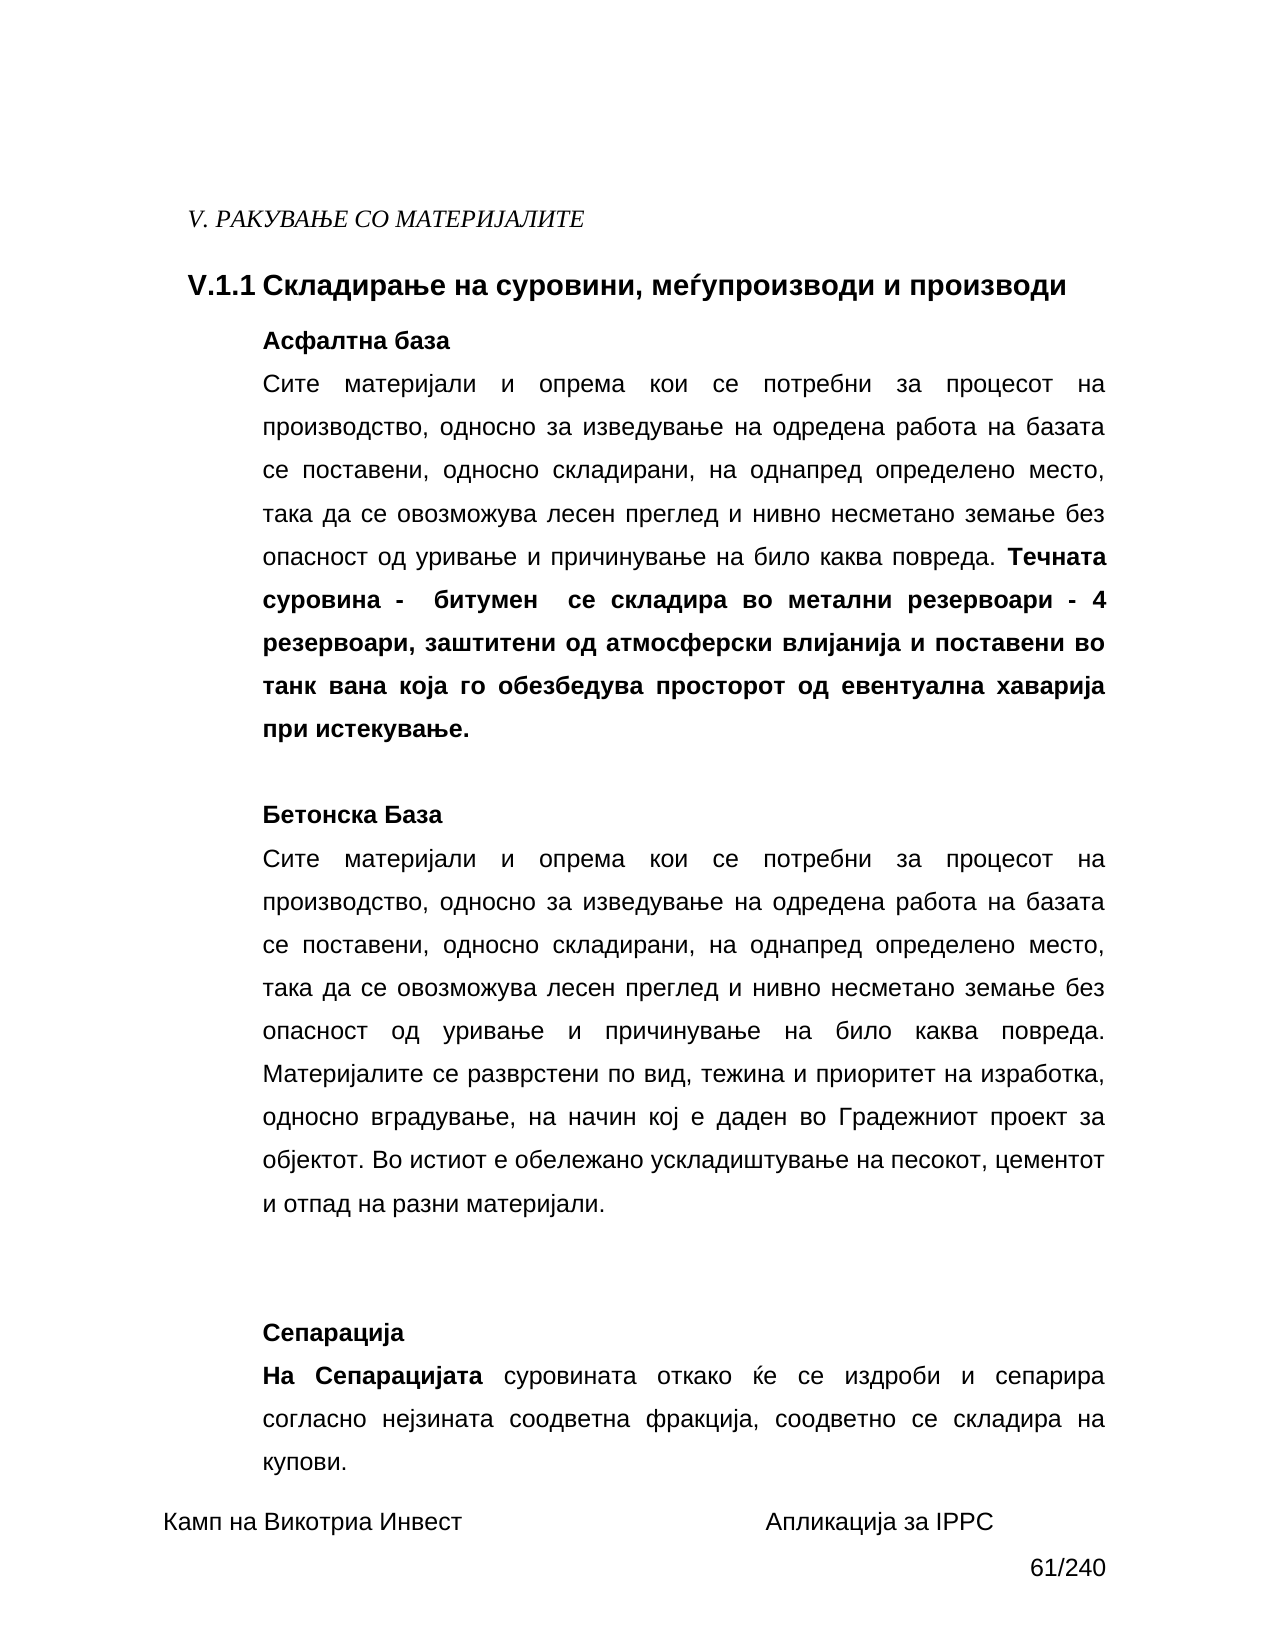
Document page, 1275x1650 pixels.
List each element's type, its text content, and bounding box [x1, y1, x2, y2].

text На Сепарацијата суровината откако ќе се издроби и сепарира согласно нејзината соодветна фракција, соодветно се складира на купови. [262, 1361, 1106, 1476]
text Асфалтна база [262, 326, 1106, 355]
text Сепарација [262, 1318, 1106, 1347]
subtitle V. РАКУВАЊЕ СО МАТЕРИЈАЛИТЕ [187, 204, 1106, 232]
text Бетонска База [262, 800, 1106, 829]
text Сите материјали и опрема кои се потребни за процесот на производство, односно за изведување на одредена работа на базата се поставени, односно складирани, на однапред определено место, така да се овозможува лесен преглед и нивно несметано земање без опасност од уривање и причинување на било каква повреда. Течната суровина - битумен се складира во метални резервоари - 4 резервоари, заштитени од атмосферски влијанија и поставени во танк вана која го обезбедува просторот од евентуална хаварија при истекување. [262, 369, 1106, 743]
subtitle V.1.1 Складирање на суровини, меѓупроизводи и производи [187, 267, 1106, 301]
text Сите материјали и опрема кои се потребни за процесот на производство, односно за изведување на одредена работа на базата се поставени, односно складирани, на однапред определено место, така да се овозможува лесен преглед и нивно несметано земање без опасност од уривање и причинување на било каква повреда. Материјалите се разврстени по вид, тежина и приоритет на изработка, односно вградување, на начин кој е даден во Градежниот проект за објектот. Во истиот е обележано ускладиштување на песокот, цементот и отпад на разни материјали. [262, 843, 1106, 1217]
